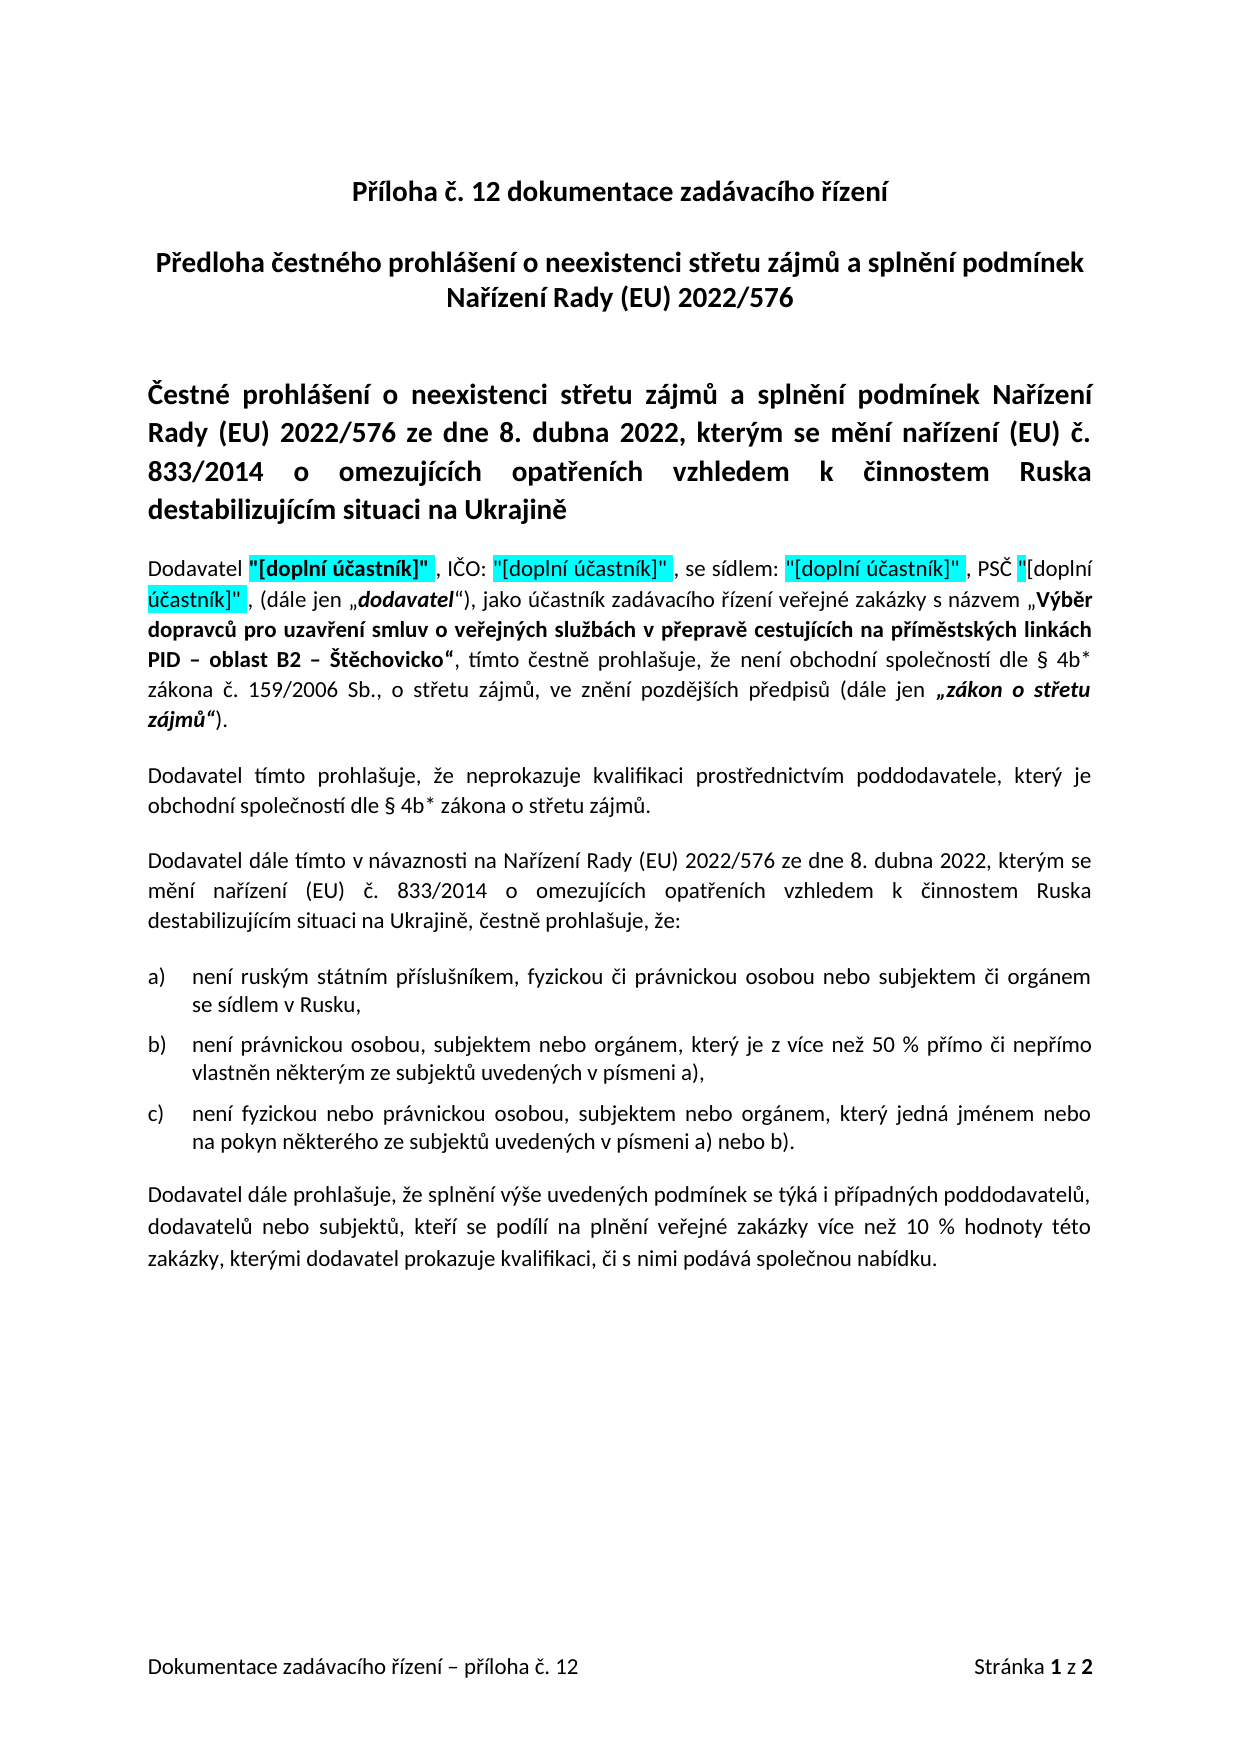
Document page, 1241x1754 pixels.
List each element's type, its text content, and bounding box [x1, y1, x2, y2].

text Dodavatel dále prohlašuje, že splnění výše uvedených podmínek se týká i případných poddodavatelů, dodavatelů nebo subjektů, kteří se podílí na plnění veřejné zakázky více než 10 % hodnoty této zakázky, kterými dodavatel prokazuje kvalifikaci, či s nimi podává společnou nabídku. [148, 1180, 1093, 1272]
list není fyzickou nebo právnickou osobou, subjektem nebo orgánem, který jedná jménem nebo na pokyn některého ze subjektů uvedených v písmeni a) nebo b). [148, 1099, 1093, 1155]
text Dodavatel , IČO: , se sídlem: , PSČ , (dále jen „dodavatel“), jako účastník zadávacího řízení veřejné zakázky s názvem „Výběr dopravců pro uzavření smluv o veřejných službách v přepravě cestujících na příměstských linkách PID – oblast B2 – Štěchovicko“, tímto čestně prohlašuje, že není obchodní společností dle § 4b* zákona č. 159/2006 Sb., o střetu zájmů, ve znění pozdějších předpisů (dále jen „zákon o střetu zájmů“). [148, 554, 1093, 733]
list není právnickou osobou, subjektem nebo orgánem, který je z více než 50 % přímo či nepřímo vlastněn některým ze subjektů uvedených v písmeni a), [148, 1030, 1093, 1086]
text Čestné prohlášení o neexistenci střetu zájmů a splnění podmínek Nařízení Rady (EU) 2022/576 ze dne 8. dubna 2022, kterým se mění nařízení (EU) č. 833/2014 o omezujících opatřeních vzhledem k činnostem Ruska destabilizujícím situaci na Ukrajině [148, 376, 1093, 527]
text Předloha čestného prohlášení o neexistenci střetu zájmů a splnění podmínek Nařízení Rady (EU) 2022/576 [148, 244, 1093, 315]
list není ruským státním příslušníkem, fyzickou či právnickou osobou nebo subjektem či orgánem se sídlem v Rusku, [148, 962, 1093, 1018]
text Dodavatel tímto prohlašuje, že neprokazuje kvalifikaci prostřednictvím poddodavatele, který je obchodní společností dle § 4b* zákona o střetu zájmů. [148, 761, 1093, 819]
text Příloha č. 12 dokumentace zadávacího řízení [148, 173, 1093, 208]
text Dodavatel dále tímto v návaznosti na Nařízení Rady (EU) 2022/576 ze dne 8. dubna 2022, kterým se mění nařízení (EU) č. 833/2014 o omezujících opatřeních vzhledem k činnostem Ruska destabilizujícím situaci na Ukrajině, čestně prohlašuje, že: [148, 846, 1093, 934]
